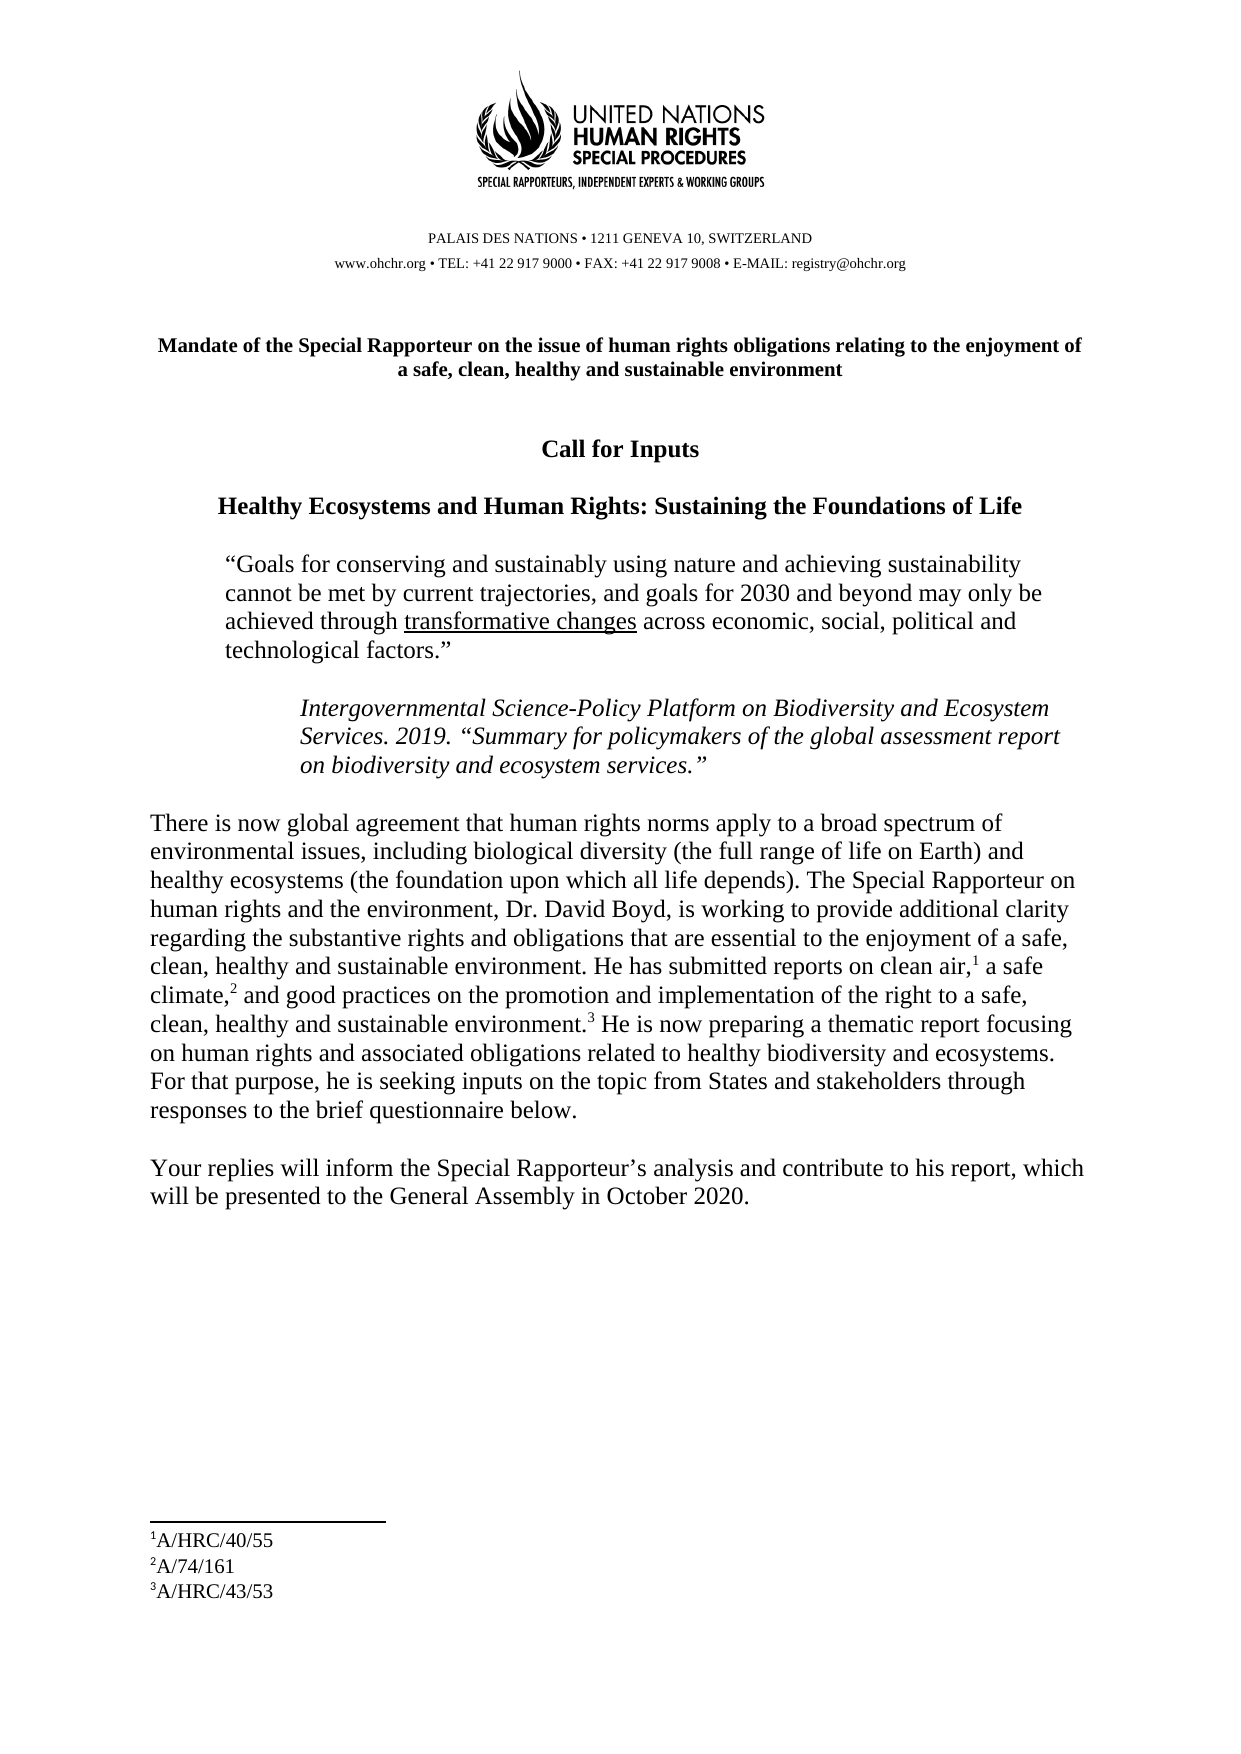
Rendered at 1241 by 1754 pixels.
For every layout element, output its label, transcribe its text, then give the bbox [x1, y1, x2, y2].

text “Goals for conserving and sustainably using nature and achieving sustainability cannot be met by current trajectories, and goals for 2030 and beyond may only be achieved through transformative changes across economic, social, political and technological factors.” [225, 549, 1090, 664]
text Your replies will inform the Special Rapporteur’s analysis and contribute to his report, which will be presented to the General Assembly in October 2020. [150, 1153, 1090, 1210]
text Mandate of the Special Rapporteur on the issue of human rights obligations relating to the enjoyment of a safe, clean, healthy and sustainable environment [150, 333, 1090, 381]
picture [387, 29, 854, 230]
text Call for Inputs [150, 434, 1090, 463]
text Intergovernmental Science-Policy Platform on Biodiversity and Ecosystem Services. 2019. “Summary for policymakers of the global assessment report on biodiversity and ecosystem services.” [300, 693, 1090, 779]
text Healthy Ecosystems and Human Rights: Sustaining the Foundations of Life [150, 491, 1090, 520]
text There is now global agreement that human rights norms apply to a broad spectrum of environmental issues, including biological diversity (the full range of life on Earth) and healthy ecosystems (the foundation upon which all life depends). The Special Rapporteur on human rights and the environment, Dr. David Boyd, is working to provide additional clarity regarding the substantive rights and obligations that are essential to the enjoyment of a safe, clean, healthy and sustainable environment. He has submitted reports on clean air, a safe climate, and good practices on the promotion and implementation of the right to a safe, clean, healthy and sustainable environment. He is now preparing a thematic report focusing on human rights and associated obligations related to healthy biodiversity and ecosystems. For that purpose, he is seeking inputs on the topic from States and stakeholders through responses to the brief questionnaire below. [150, 808, 1090, 1124]
